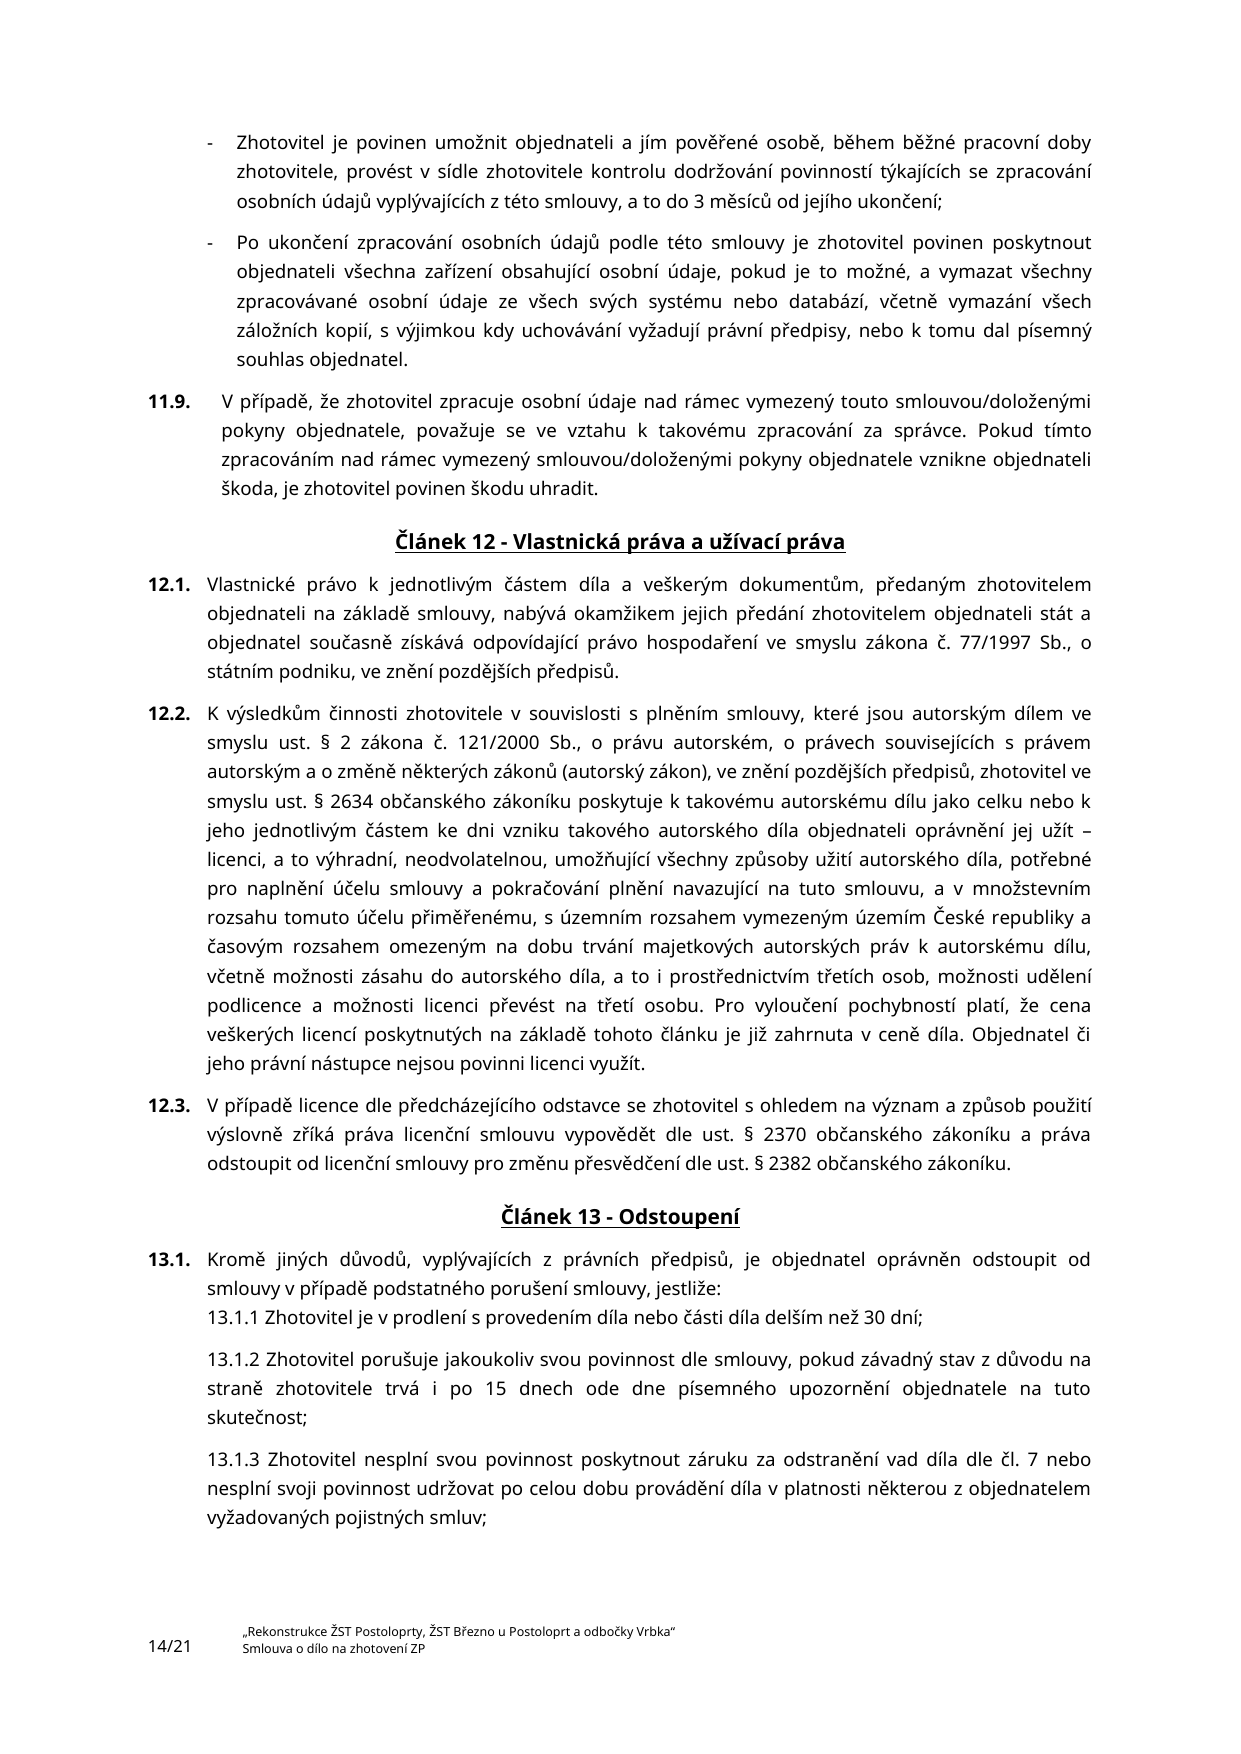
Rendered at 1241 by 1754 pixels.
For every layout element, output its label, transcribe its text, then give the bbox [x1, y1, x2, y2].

subtitle Článek 13 - Odstoupení [148, 1201, 1092, 1231]
text 12.3. V případě licence dle předcházejícího odstavce se zhotovitel s ohledem na význam a způsob použití výslovně zříká práva licenční smlouvu vypovědět dle ust. § 2370 občanského zákoníku a práva odstoupit od licenční smlouvy pro změnu přesvědčení dle ust. § 2382 občanského zákoníku. [148, 1089, 1092, 1176]
text 13.1.2 Zhotovitel porušuje jakoukoliv svou povinnost dle smlouvy, pokud závadný stav z důvodu na straně zhotovitele trvá i po 15 dnech ode dne písemného upozornění objednatele na tuto skutečnost; [207, 1343, 1092, 1431]
text 12.1. Vlastnické právo k jednotlivým částem díla a veškerým dokumentům, předaným zhotovitelem objednateli na základě smlouvy, nabývá okamžikem jejich předání zhotovitelem objednateli stát a objednatel současně získává odpovídající právo hospodaření ve smyslu zákona č. 77/1997 Sb., o státním podniku, ve znění pozdějších předpisů. [148, 568, 1092, 685]
text - Po ukončení zpracování osobních údajů podle této smlouvy je zhotovitel povinen poskytnout objednateli všechna zařízení obsahující osobní údaje, pokud je to možné, a vymazat všechny zpracovávané osobní údaje ze všech svých systému nebo databází, včetně vymazání všech záložních kopií, s výjimkou kdy uchovávání vyžadují právní předpisy, nebo k tomu dal písemný souhlas objednatel. [207, 226, 1092, 372]
text 13.1.3 Zhotovitel nesplní svou povinnost poskytnout záruku za odstranění vad díla dle čl. 7 nebo nesplní svoji povinnost udržovat po celou dobu provádění díla v platnosti některou z objednatelem vyžadovaných pojistných smluv; [207, 1443, 1092, 1531]
text 13.1. Kromě jiných důvodů, vyplývajících z právních předpisů, je objednatel oprávněn odstoupit od smlouvy v případě podstatného porušení smlouvy, jestliže: [148, 1243, 1092, 1301]
text 12.2. K výsledkům činnosti zhotovitele v souvislosti s plněním smlouvy, které jsou autorským dílem ve smyslu ust. § 2 zákona č. 121/2000 Sb., o právu autorském, o právech souvisejících s právem autorským a o změně některých zákonů (autorský zákon), ve znění pozdějších předpisů, zhotovitel ve smyslu ust. § 2634 občanského zákoníku poskytuje k takovému autorskému dílu jako celku nebo k jeho jednotlivým částem ke dni vzniku takového autorského díla objednateli oprávnění jej užít – licenci, a to výhradní, neodvolatelnou, umožňující všechny způsoby užití autorského díla, potřebné pro naplnění účelu smlouvy a pokračování plnění navazující na tuto smlouvu, a v množstevním rozsahu tomuto účelu přiměřenému, s územním rozsahem vymezeným územím České republiky a časovým rozsahem omezeným na dobu trvání majetkových autorských práv k autorskému dílu, včetně možnosti zásahu do autorského díla, a to i prostřednictvím třetích osob, možnosti udělení podlicence a možnosti licenci převést na třetí osobu. Pro vyloučení pochybností platí, že cena veškerých licencí poskytnutých na základě tohoto článku je již zahrnuta v ceně díla. Objednatel či jeho právní nástupce nejsou povinni licenci využít. [148, 697, 1092, 1076]
subtitle Článek 12 - Vlastnická práva a užívací práva [148, 526, 1092, 556]
text - Zhotovitel je povinen umožnit objednateli a jím pověřené osobě, během běžné pracovní doby zhotovitele, provést v sídle zhotovitele kontrolu dodržování povinností týkajících se zpracování osobních údajů vyplývajících z této smlouvy, a to do 3 měsíců od jejího ukončení; [207, 126, 1092, 214]
text 13.1.1 Zhotovitel je v prodlení s provedením díla nebo části díla delším než 30 dní; [207, 1301, 1092, 1331]
text 11.9. V případě, že zhotovitel zpracuje osobní údaje nad rámec vymezený touto smlouvou/doloženými pokyny objednatele, považuje se ve vztahu k takovému zpracování za správce. Pokud tímto zpracováním nad rámec vymezený smlouvou/doloženými pokyny objednatele vznikne objednateli škoda, je zhotovitel povinen škodu uhradit. [148, 385, 1092, 501]
